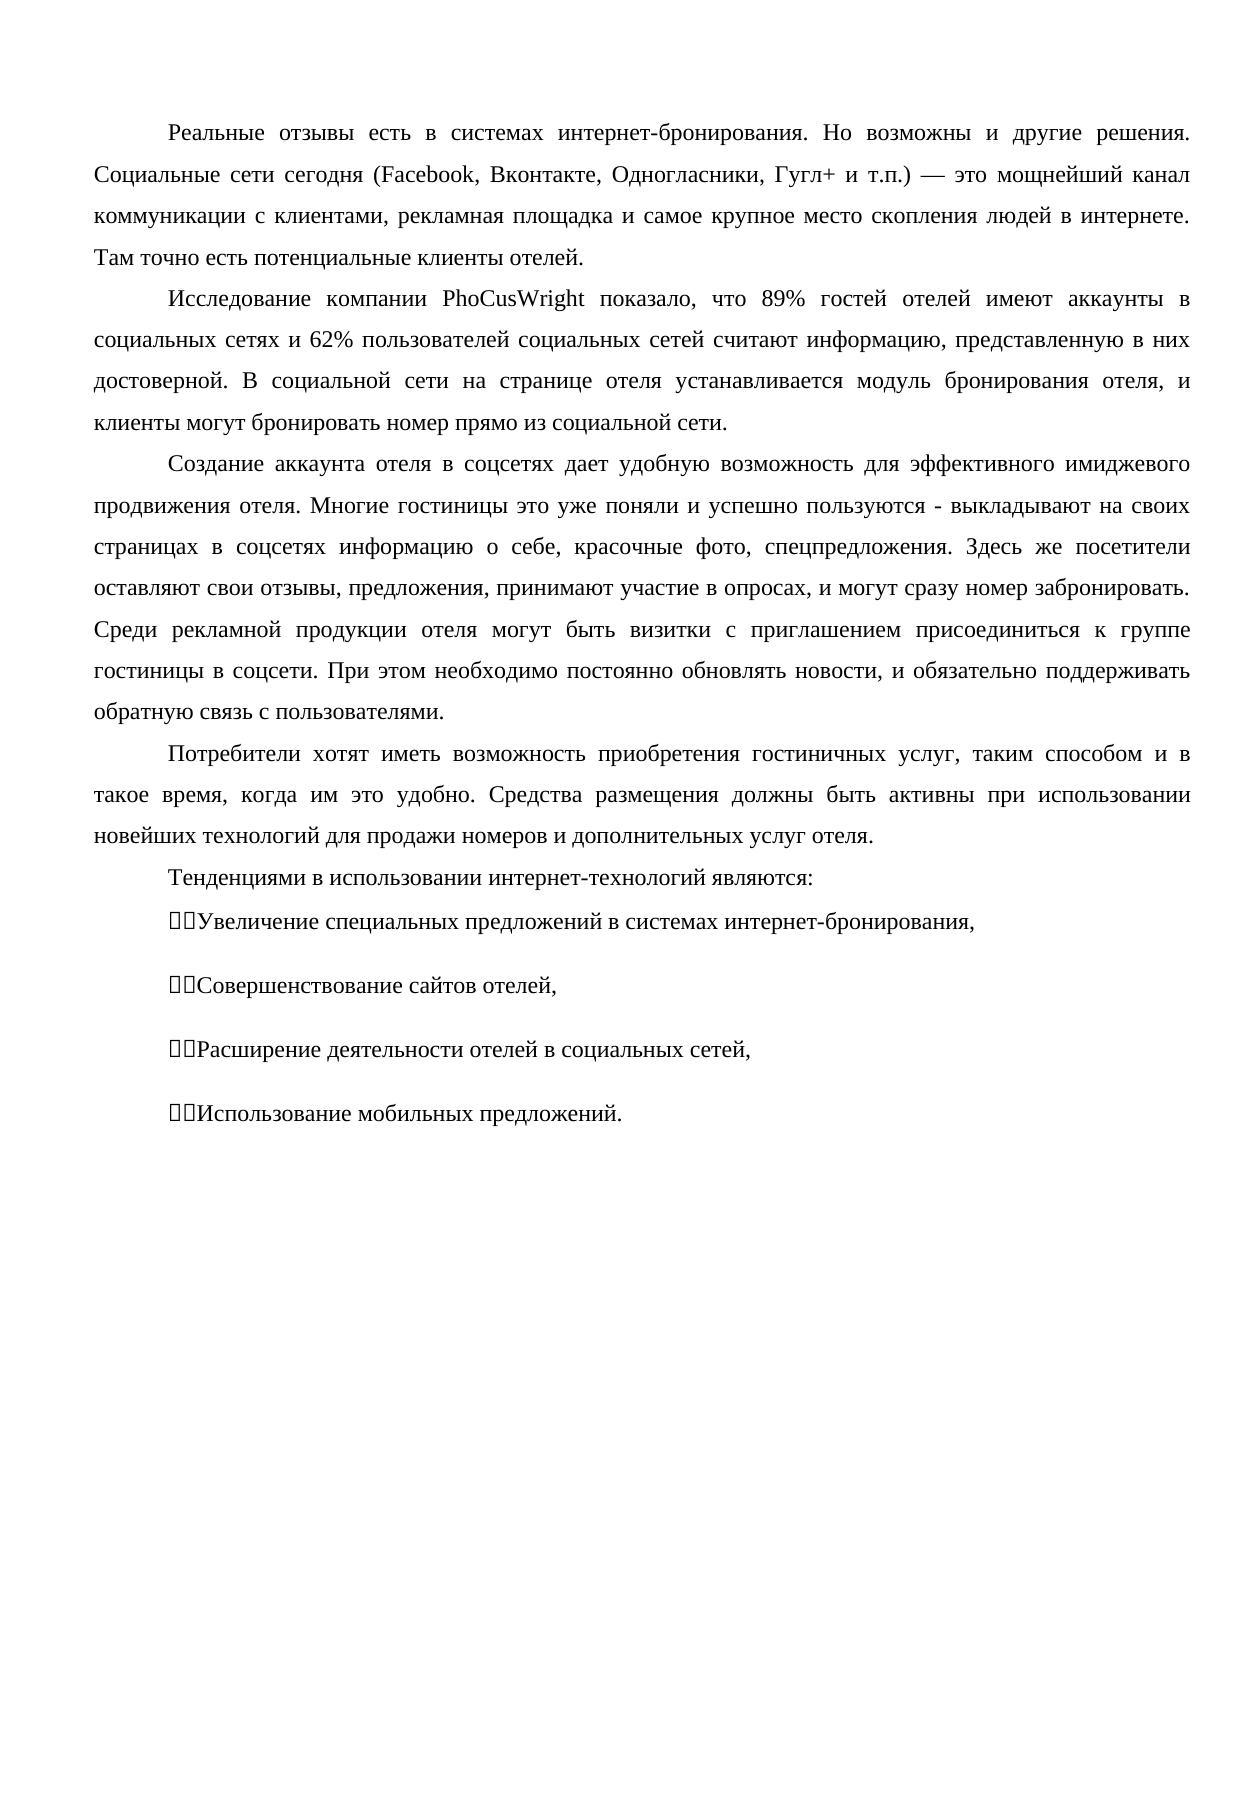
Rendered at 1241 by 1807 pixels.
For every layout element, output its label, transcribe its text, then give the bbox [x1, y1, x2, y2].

text Совершенствование сайтов отелей, [94, 968, 1192, 1001]
text Увеличение специальных предложений в системах интернет-бронирования, [94, 904, 1192, 937]
text Тенденциями в использовании интернет-технологий являются: [94, 863, 1192, 890]
text Реальные отзывы есть в системах интернет-бронирования. Но возможны и другие решения. Социальные сети сегодня (Facebook, Вконтакте, Одногласники, Гугл+ и т.п.) — это мощнейший канал коммуникации с клиентами, рекламная площадка и самое крупное место скопления людей в интернете. Там точно есть потенциальные клиенты отелей. [94, 118, 1192, 270]
text Расширение деятельности отелей в социальных сетей, [94, 1032, 1192, 1065]
text Создание аккаунта отеля в соцсетях дает удобную возможность для эффективного имиджевого продвижения отеля. Многие гостиницы это уже поняли и успешно пользуются - выкладывают на своих страницах в соцсетях информацию о себе, красочные фото, спецпредложения. Здесь же посетители оставляют свои отзывы, предложения, принимают участие в опросах, и могут сразу номер забронировать. Среди рекламной продукции отеля могут быть визитки с приглашением присоединиться к группе гостиницы в соцсети. При этом необходимо постоянно обновлять новости, и обязательно поддерживать обратную связь с пользователями. [94, 449, 1192, 725]
text Потребители хотят иметь возможность приобретения гостиничных услуг, таким способом и в такое время, когда им это удобно. Средства размещения должны быть активны при использовании новейших технологий для продажи номеров и дополнительных услуг отеля. [94, 739, 1192, 849]
text Использование мобильных предложений. [94, 1096, 1192, 1129]
text Исследование компании PhoCusWright показало, что 89% гостей отелей имеют аккаунты в социальных сетях и 62% пользователей социальных сетей считают информацию, представленную в них достоверной. В социальной сети на странице отеля устанавливается модуль бронирования отеля, и клиенты могут бронировать номер прямо из социальной сети. [94, 284, 1192, 436]
